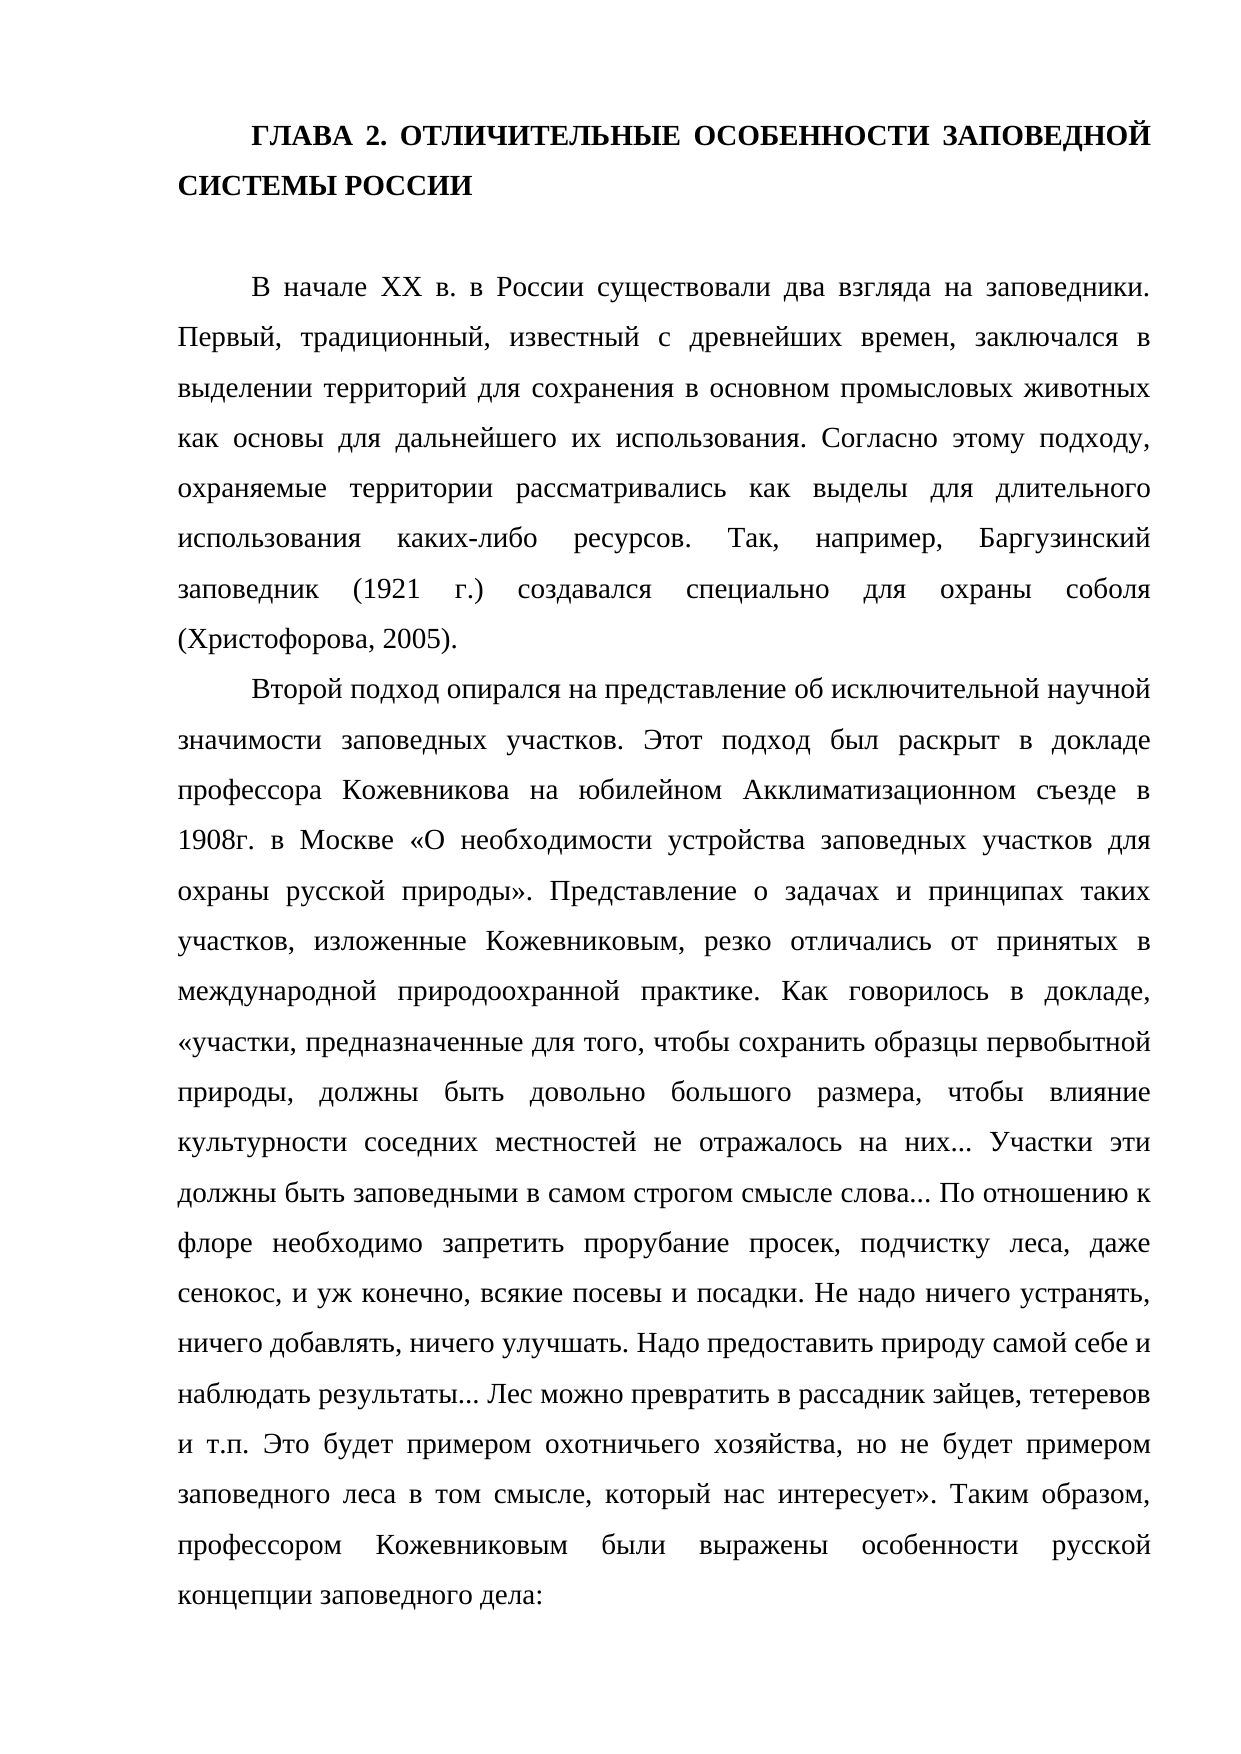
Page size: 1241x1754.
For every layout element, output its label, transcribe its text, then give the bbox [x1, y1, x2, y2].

text В начале XX в. в России существовали два взгляда на заповедники. Первый, традиционный, известный с древнейших времен, заключался в выделении территорий для сохранения в основном промысловых животных как основы для дальнейшего их использования. Согласно этому подходу, охраняемые территории рассматривались как выделы для длительного использования каких-либо ресурсов. Так, например, Баргузинский заповедник (1921 г.) создавался специально для охраны соболя (Христофорова, 2005). [177, 269, 1152, 655]
text Глава 2. Отличительные особенности заповедной системы России [177, 118, 1152, 202]
text Второй подход опирался на представление об исключительной научной значимости заповедных участков. Этот подход был раскрыт в докладе профессора Кожевникова на юбилейном Акклиматизационном съезде в 1908г. в Москве «О необходимости устройства заповедных участков для охраны русской природы». Представление о задачах и принципах таких участков, изложенные Кожевниковым, резко отличались от принятых в международной природоохранной практике. Как говорилось в докладе, «участки, предназначенные для того, чтобы сохранить образцы первобытной природы, должны быть довольно большого размера, чтобы влияние культурности соседних местностей не отражалось на них... Участки эти должны быть заповедными в самом строгом смысле слова... По отношению к флоре необходимо запретить прорубание просек, подчистку леса, даже сенокос, и уж конечно, всякие посевы и посадки. Не надо ничего устранять, ничего добавлять, ничего улучшать. Надо предоставить природу самой себе и наблюдать результаты... Лес можно превратить в рассадник зайцев, тетеревов и т.п. Это будет примером охотничьего хозяйства, но не будет примером заповедного леса в том смысле, который нас интересует». Таким образом, профессором Кожевниковым были выражены особенности русской концепции заповедного дела: [177, 672, 1152, 1611]
